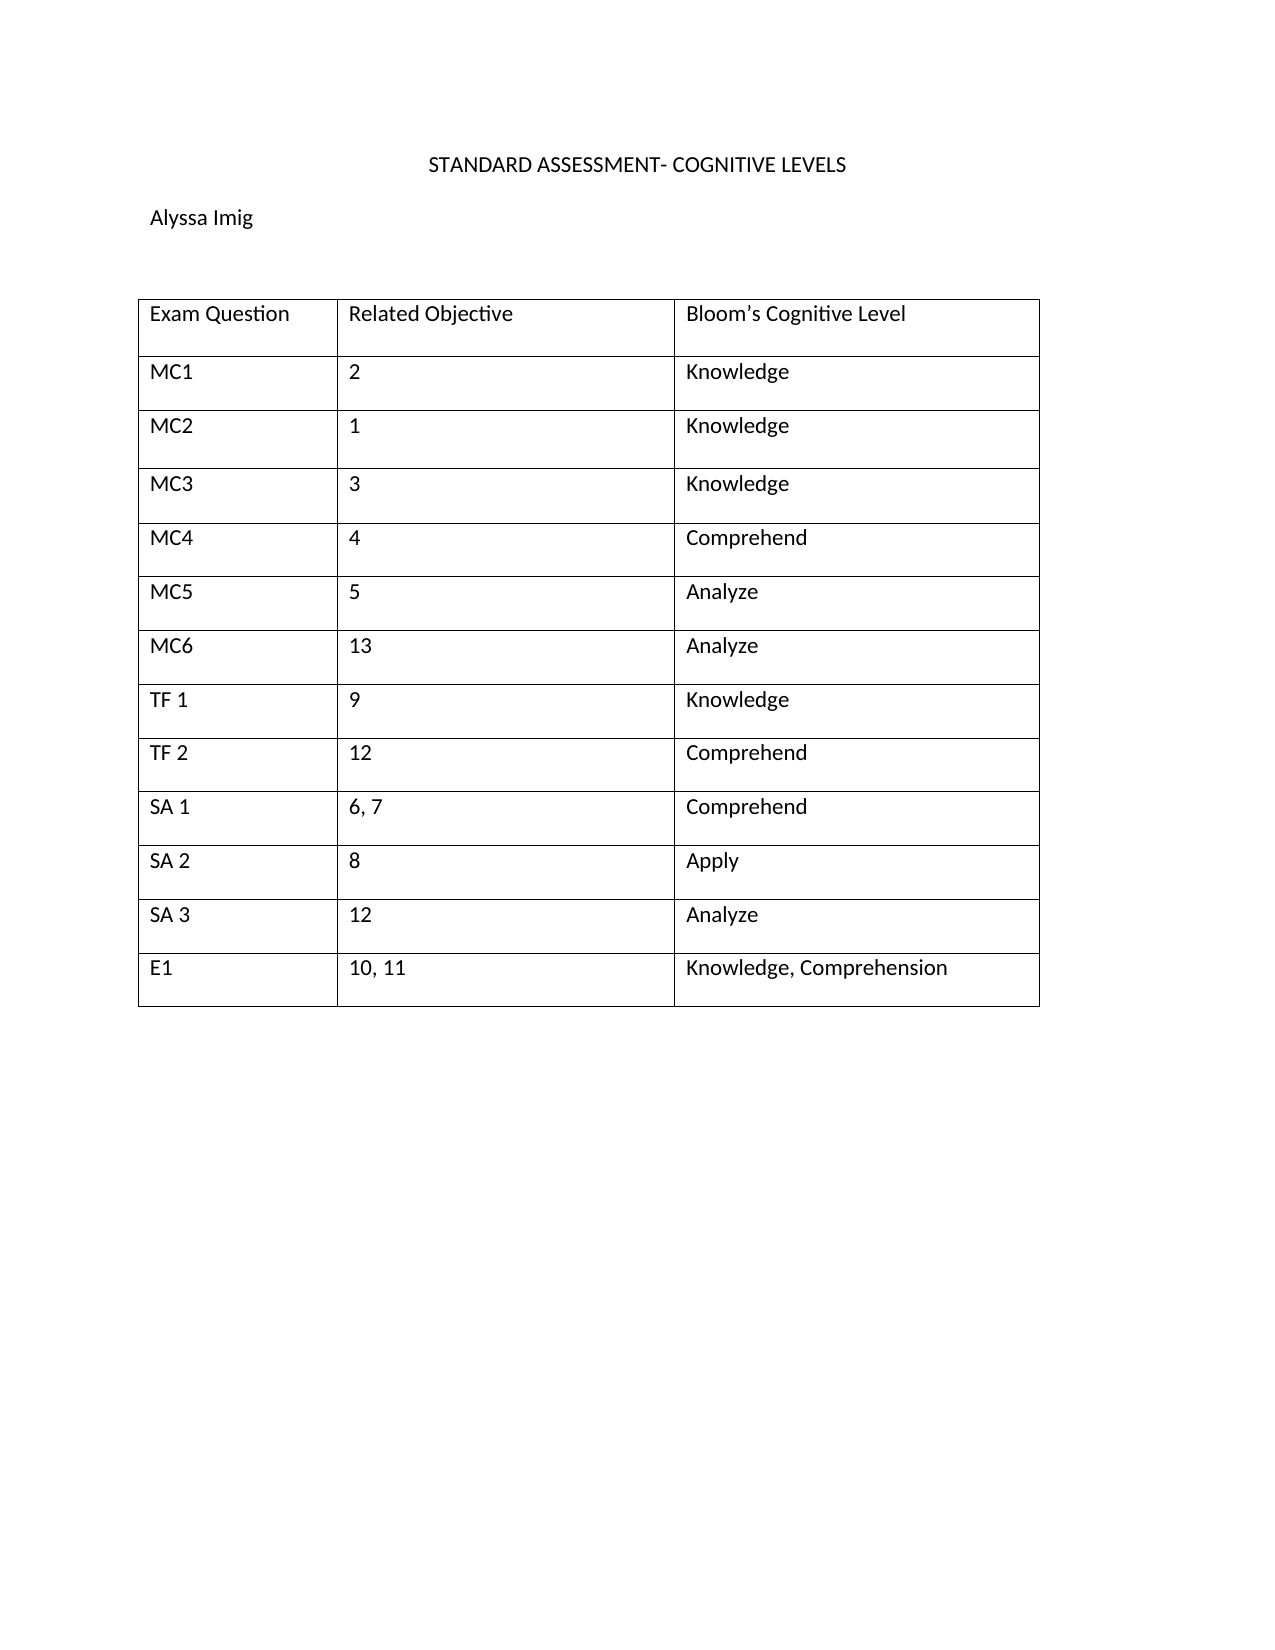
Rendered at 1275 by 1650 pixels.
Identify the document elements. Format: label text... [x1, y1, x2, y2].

table_header Exam Question [139, 300, 337, 356]
table_cell SA 3 [139, 900, 337, 952]
table_header Bloom’s Cognitive Level [675, 300, 1039, 356]
table_cell SA 2 [139, 846, 337, 899]
table_cell Comprehend [675, 792, 1039, 845]
table_cell TF 1 [139, 685, 337, 737]
table_cell Knowledge [675, 357, 1039, 410]
table_cell 2 [338, 357, 674, 410]
table_header Related Objective [338, 300, 674, 356]
table_cell Knowledge [675, 685, 1039, 737]
table_cell MC2 [139, 411, 337, 468]
text Alyssa Imig [150, 203, 1125, 231]
table_cell SA 1 [139, 792, 337, 845]
table_cell 3 [338, 469, 674, 522]
text STANDARD ASSESSMENT- COGNITIVE LEVELS [150, 150, 1125, 178]
table_cell 4 [338, 524, 674, 576]
table_cell 5 [338, 577, 674, 630]
table_cell MC3 [139, 469, 337, 522]
table_cell Comprehend [675, 524, 1039, 576]
table_cell 1 [338, 411, 674, 468]
table_cell MC5 [139, 577, 337, 630]
table_cell MC4 [139, 524, 337, 576]
table_cell Analyze [675, 900, 1039, 952]
table_cell 10, 11 [338, 954, 674, 1006]
table_cell 12 [338, 739, 674, 791]
table_cell 9 [338, 685, 674, 737]
table_cell Knowledge [675, 469, 1039, 522]
table_cell Comprehend [675, 739, 1039, 791]
table_cell Analyze [675, 631, 1039, 684]
table_cell 6, 7 [338, 792, 674, 845]
table_cell 12 [338, 900, 674, 952]
table_cell TF 2 [139, 739, 337, 791]
table_cell 8 [338, 846, 674, 899]
table_cell Knowledge, Comprehension [675, 954, 1039, 1006]
table_cell MC1 [139, 357, 337, 410]
table_cell E1 [139, 954, 337, 1006]
table_cell Analyze [675, 577, 1039, 630]
table_cell Knowledge [675, 411, 1039, 468]
table_cell 13 [338, 631, 674, 684]
table_cell MC6 [139, 631, 337, 684]
table_cell Apply [675, 846, 1039, 899]
